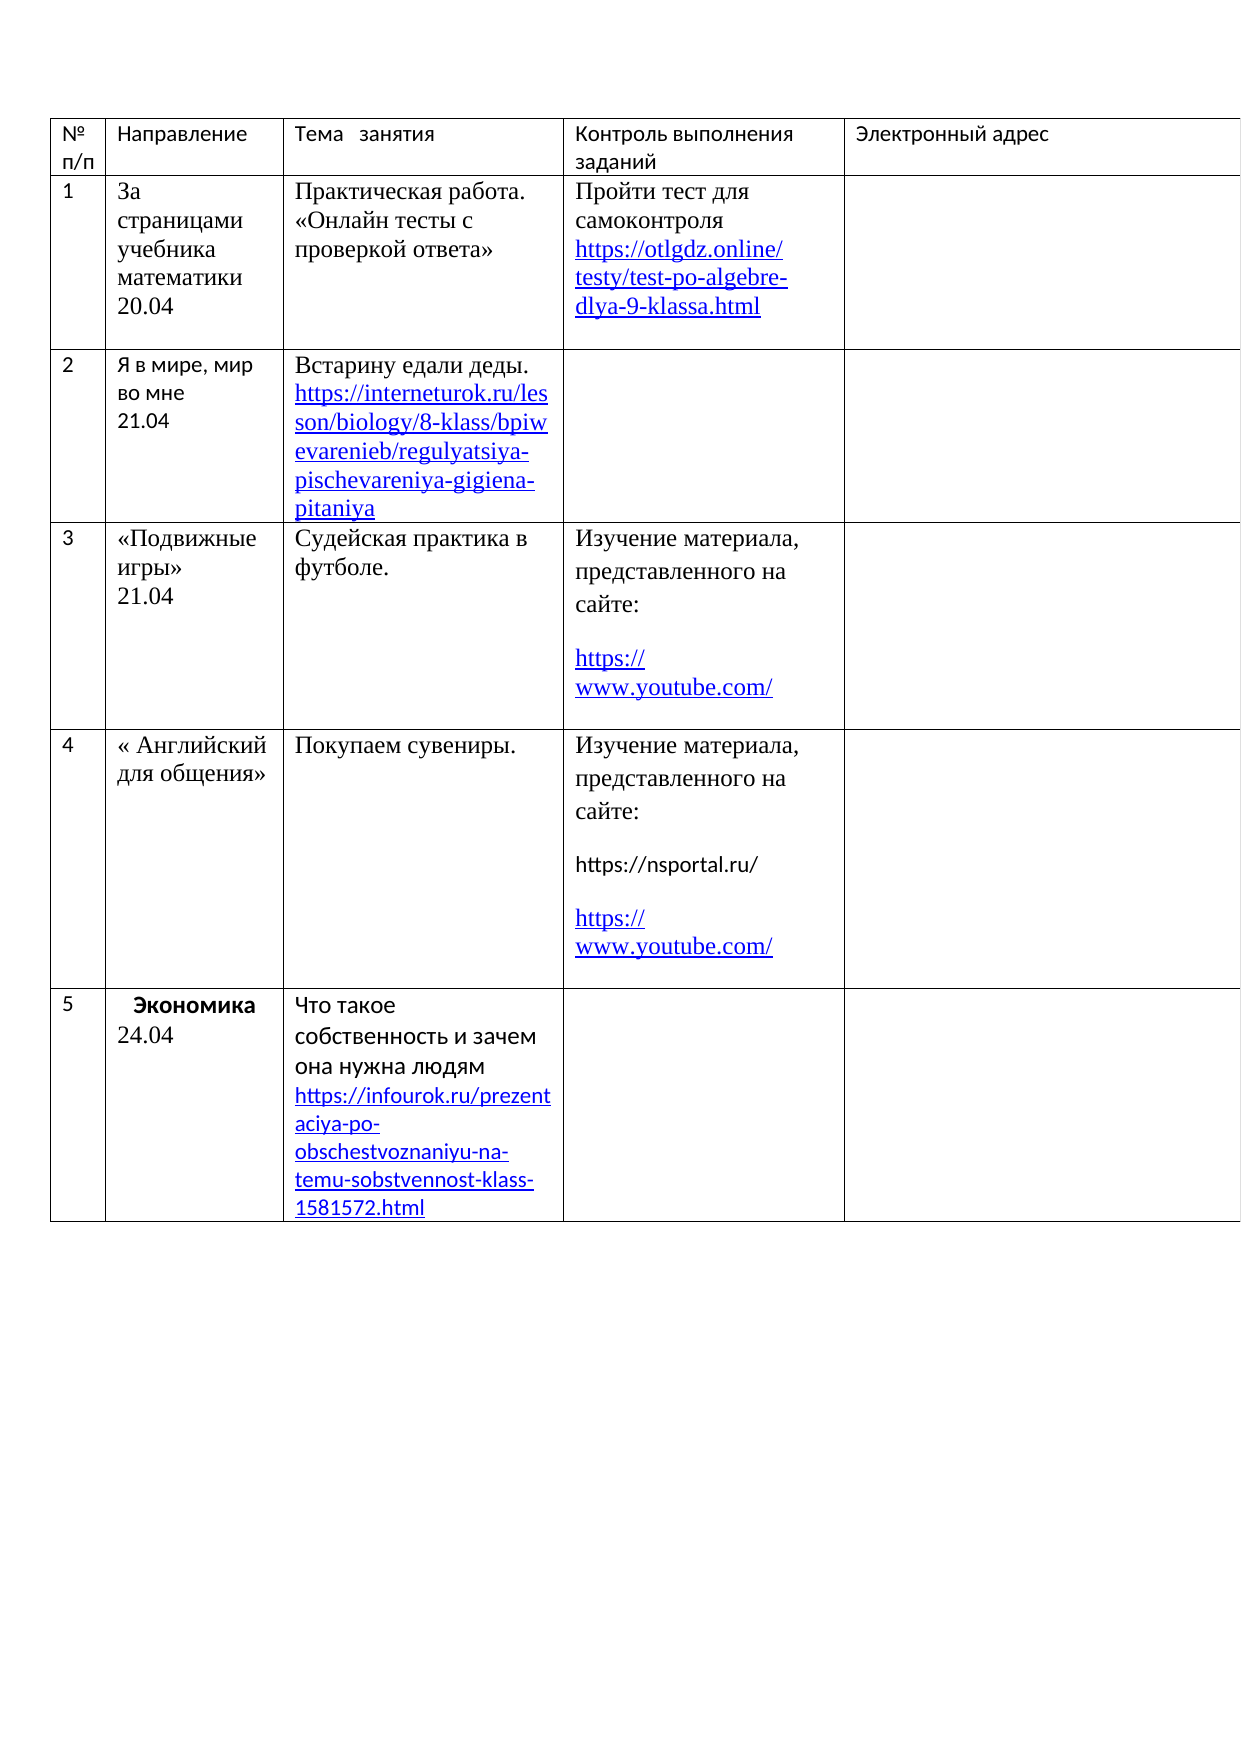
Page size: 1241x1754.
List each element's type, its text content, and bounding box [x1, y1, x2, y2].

table_cell « Английский для общения» [106, 730, 283, 988]
table_cell [845, 730, 1240, 988]
table_cell [845, 350, 1240, 522]
table_cell Судейская практика в футболе. [284, 523, 563, 729]
table_cell [845, 176, 1240, 349]
table_cell Пройти тест для самоконтроля https://otlgdz.online/testy/test-po-algebre-dlya-9-klassa.html [564, 176, 844, 349]
table_cell 5 [51, 989, 105, 1221]
table_cell Изучение материала, представленного на сайте: https://nsportal.ru/ https://www.youtube.com/ [564, 730, 844, 988]
table_cell 4 [51, 730, 105, 988]
table_cell 1 [51, 176, 105, 349]
table_cell 2 [51, 350, 105, 522]
table_cell Что такое собственность и зачем она нужна людям https://infourok.ru/prezentaciya-po-obschestvoznaniyu-na-temu-sobstvennost-klass-1581572.html [284, 989, 563, 1221]
table_cell За страницами учебника математики 20.04 [106, 176, 283, 349]
table_header Тема занятия [284, 119, 563, 175]
table_cell «Подвижные игры» 21.04 [106, 523, 283, 729]
table_header № п/п [51, 119, 105, 175]
table_cell [845, 989, 1240, 1221]
table_cell Я в мире, мир во мне 21.04 [106, 350, 283, 522]
table_cell [564, 350, 844, 522]
table_cell Экономика 24.04 [106, 989, 283, 1221]
table_cell Изучение материала, представленного на сайте: https://www.youtube.com/ [564, 523, 844, 729]
table_cell 3 [51, 523, 105, 729]
table_cell Покупаем сувениры. [284, 730, 563, 988]
table_cell [564, 989, 844, 1221]
table_header Контроль выполнения заданий [564, 119, 844, 175]
table_cell Встарину едали деды. https://interneturok.ru/lesson/biology/8-klass/bpiwevarenieb/regulyatsiya-pischevareniya-gigiena-pitaniya [284, 350, 563, 522]
table_header Электронный адрес [845, 119, 1240, 175]
table_cell Практическая работа. «Онлайн тесты с проверкой ответа» [284, 176, 563, 349]
table_header Направление [106, 119, 283, 175]
table_cell [845, 523, 1240, 729]
